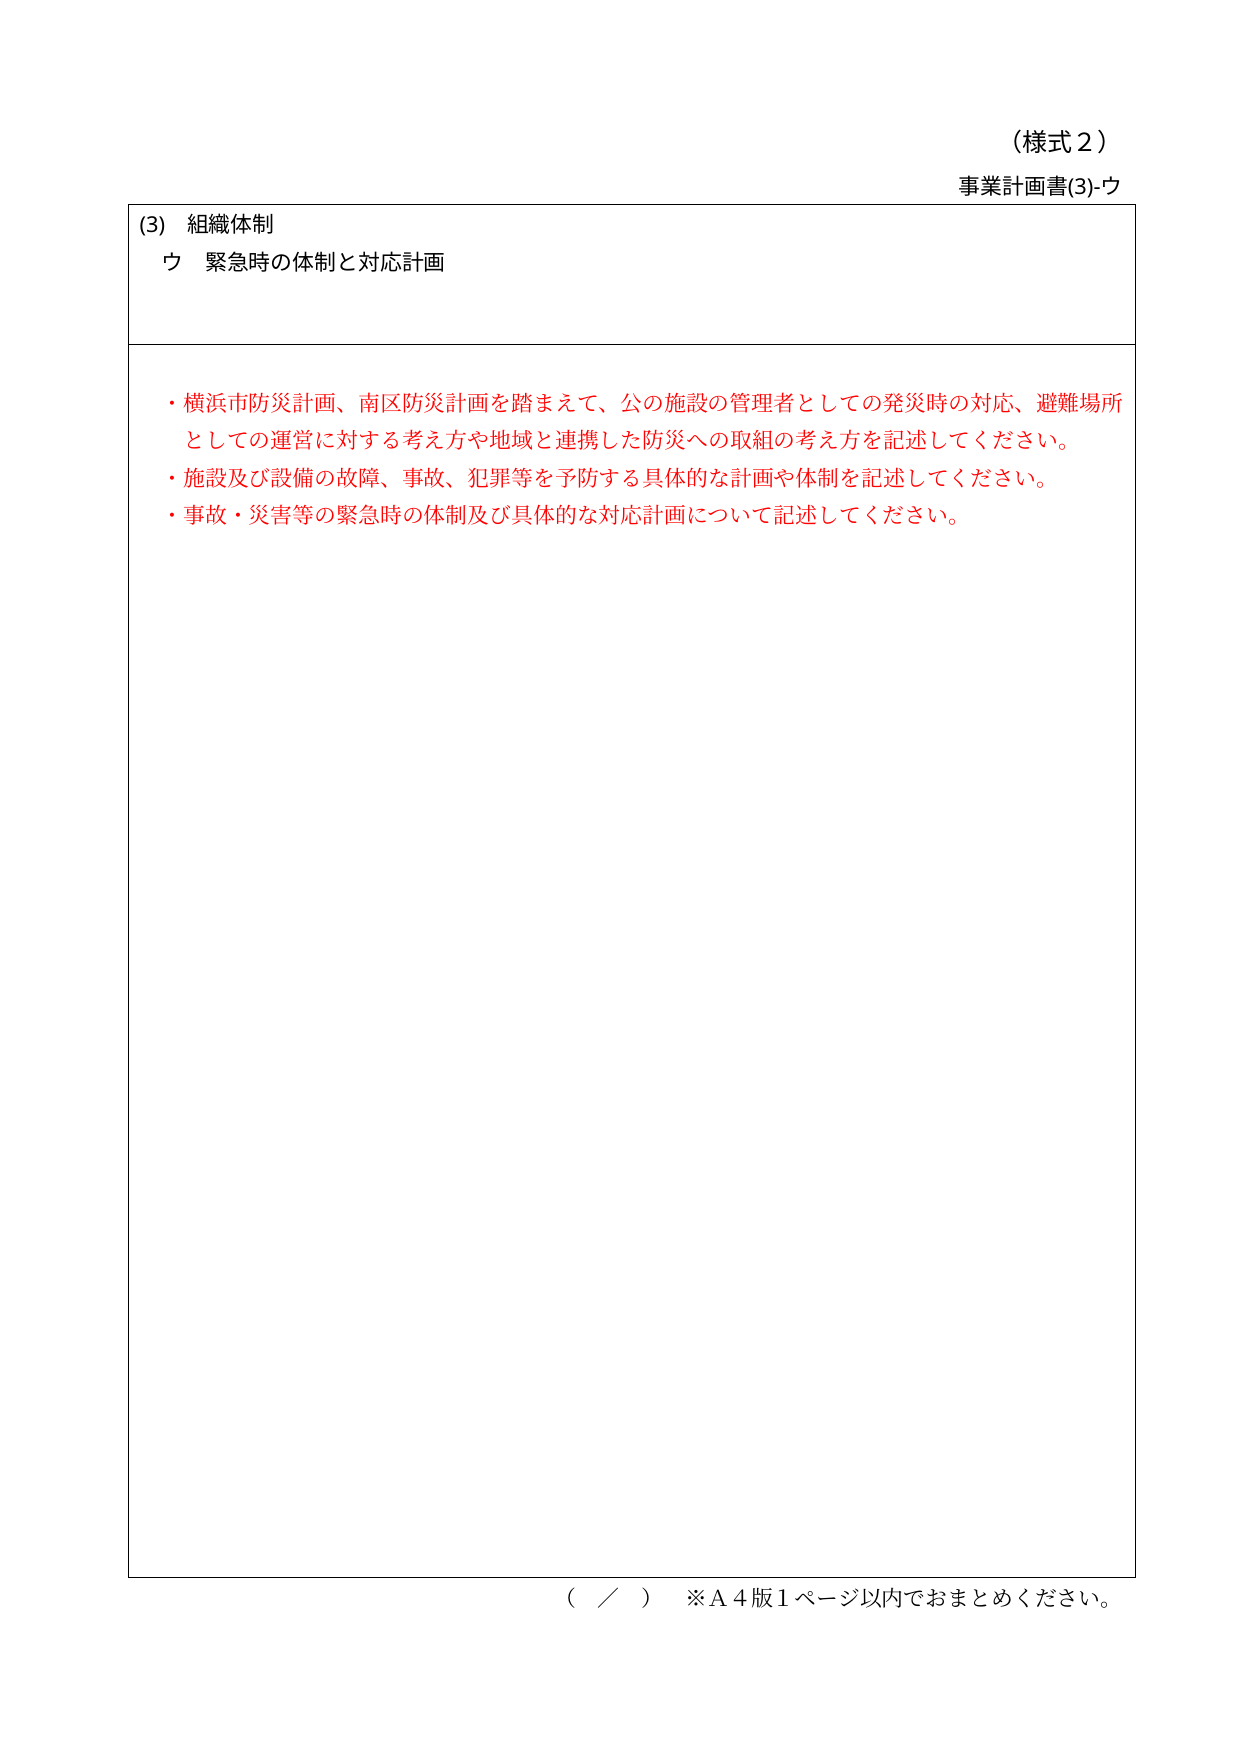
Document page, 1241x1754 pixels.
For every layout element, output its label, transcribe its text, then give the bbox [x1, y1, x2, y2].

table_header (3) 組織体制 ウ 緊急時の体制と対応計画 [129, 205, 1135, 344]
table_cell ・横浜市防災計画、南区防災計画を踏まえて、公の施設の管理者としての発災時の対応、避難場所としての運営に対する考え方や地域と連携した防災への取組の考え方を記述してください。 ・施設及び設備の故障、事故、犯罪等を予防する具体的な計画や体制を記述してください。 ・事故・災害等の緊急時の体制及び具体的な対応計画について記述してください。 [129, 345, 1135, 1577]
text 事業計画書(3)-ウ [118, 166, 1122, 204]
text （ ／ ） ※Ａ４版１ページ以内でおまとめください。 [118, 1578, 1122, 1616]
